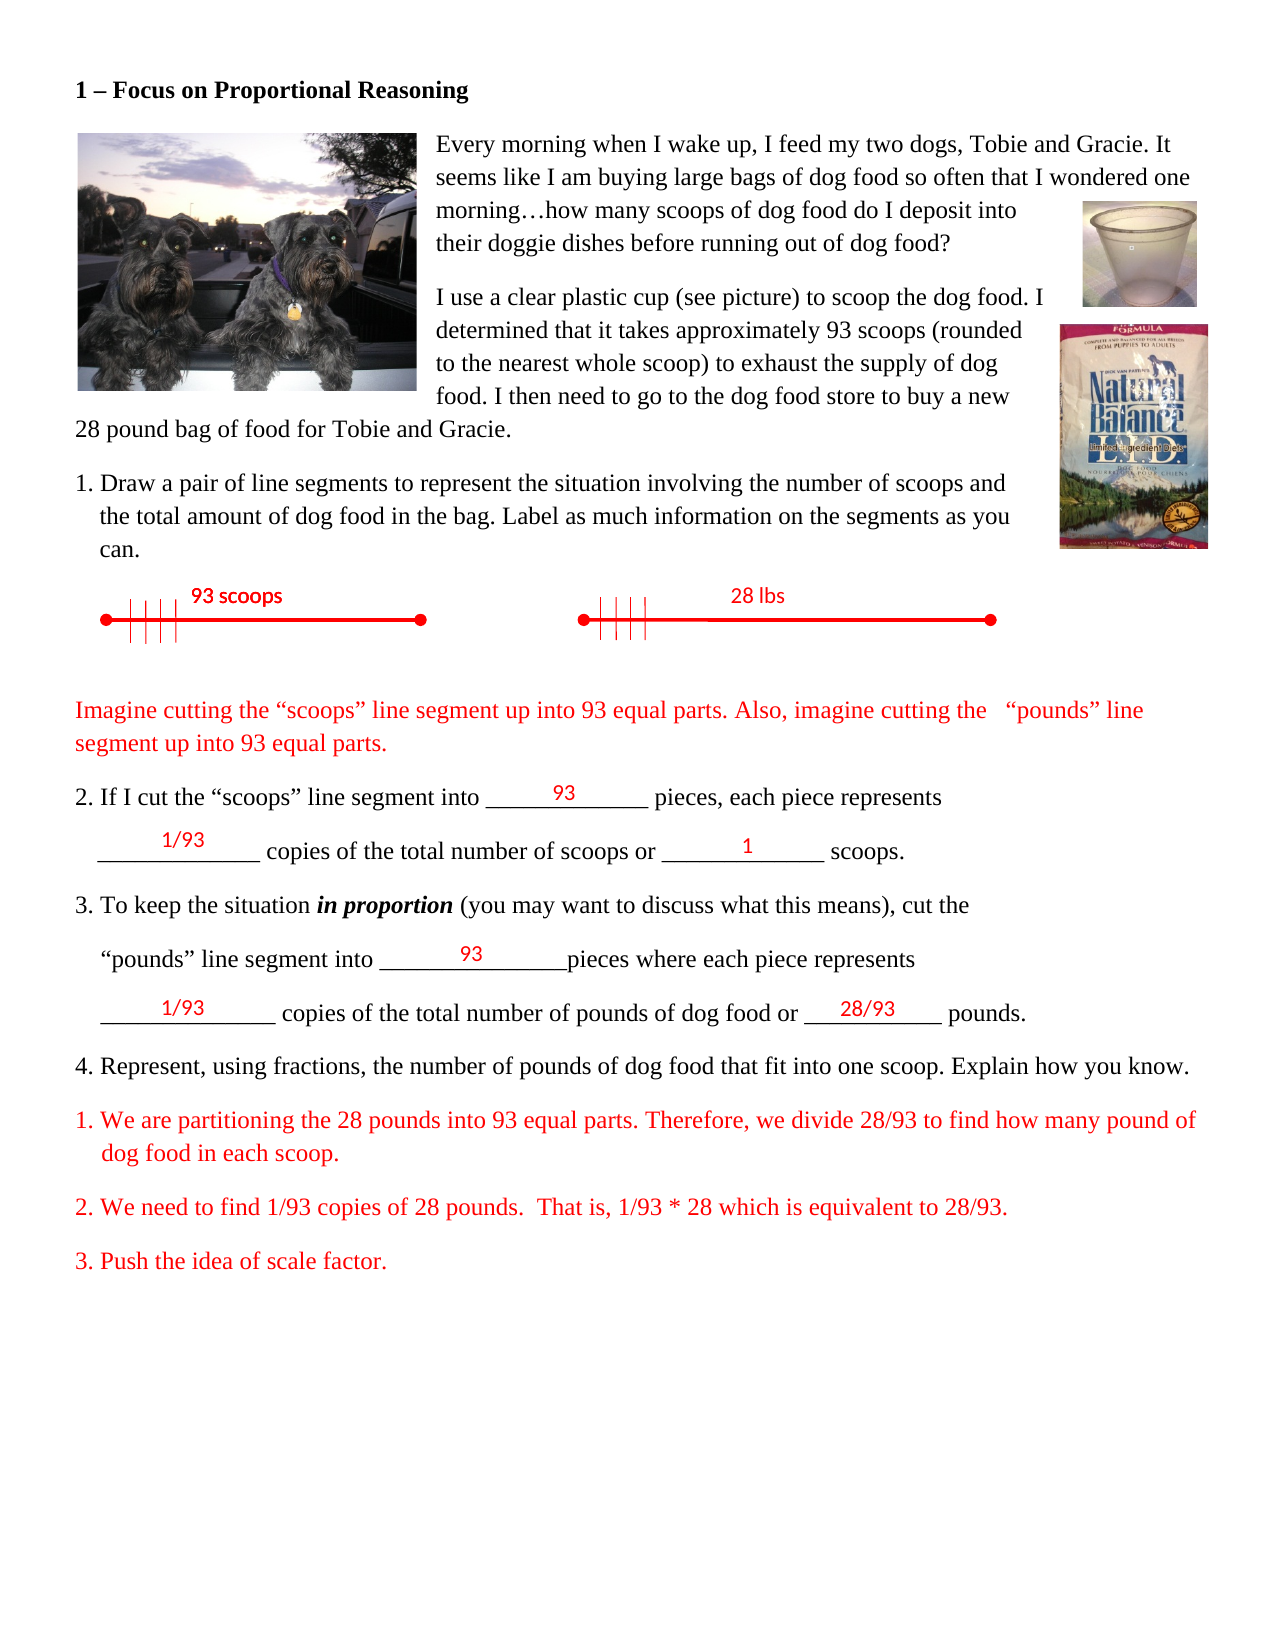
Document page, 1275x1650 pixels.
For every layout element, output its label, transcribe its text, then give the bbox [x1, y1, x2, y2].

picture [1058, 324, 1208, 547]
text “pounds” line segment into _______________pieces where each piece represents [100, 944, 1200, 972]
text Every morning when I wake up, I feed my two dogs, Tobie and Gracie. It seems like I am buying large bags of dog food so often that I wondered one morning…how many scoops of dog food do I deposit into their doggie dishes before running out of dog food? [75, 129, 1200, 257]
text Imagine cutting the “scoops” line segment up into 93 equal parts. Also, imagine cutting the “pounds” line segment up into 93 equal parts. [75, 695, 1200, 757]
text _____________ copies of the total number of scoops or _____________ scoops. [97, 836, 1200, 865]
picture [76, 133, 417, 390]
text 3. To keep the situation in proportion (you may want to discuss what this means), cut the [75, 890, 1200, 919]
text 2. If I cut the “scoops” line segment into _____________ pieces, each piece represents [75, 782, 1200, 811]
picture [1081, 201, 1197, 305]
text 1 – Focus on Proportional Reasoning [75, 75, 1200, 104]
text 1. We are partitioning the 28 pounds into 93 equal parts. Therefore, we divide 28/93 to find how many pound of dog food in each scoop. [75, 1105, 1200, 1167]
text 1. Draw a pair of line segments to represent the situation involving the number of scoops and the total amount of dog food in the bag. Label as much information on the segments as you can. [75, 468, 1200, 562]
text 3. Push the idea of scale factor. [75, 1246, 1200, 1275]
text 4. Represent, using fractions, the number of pounds of dog food that fit into one scoop. Explain how you know. [75, 1051, 1200, 1080]
text ______________ copies of the total number of pounds of dog food or ___________ pounds. [100, 998, 1200, 1026]
text I use a clear plastic cup (see picture) to scoop the dog food. I determined that it takes approximately 93 scoops (rounded to the nearest whole scoop) to exhaust the supply of dog food. I then need to go to the dog food store to buy a new 28 pound bag of food for Tobie and Gracie. [75, 282, 1200, 443]
text 2. We need to find 1/93 copies of 28 pounds. That is, 1/93 * 28 which is equivalent to 28/93. [75, 1192, 1200, 1221]
